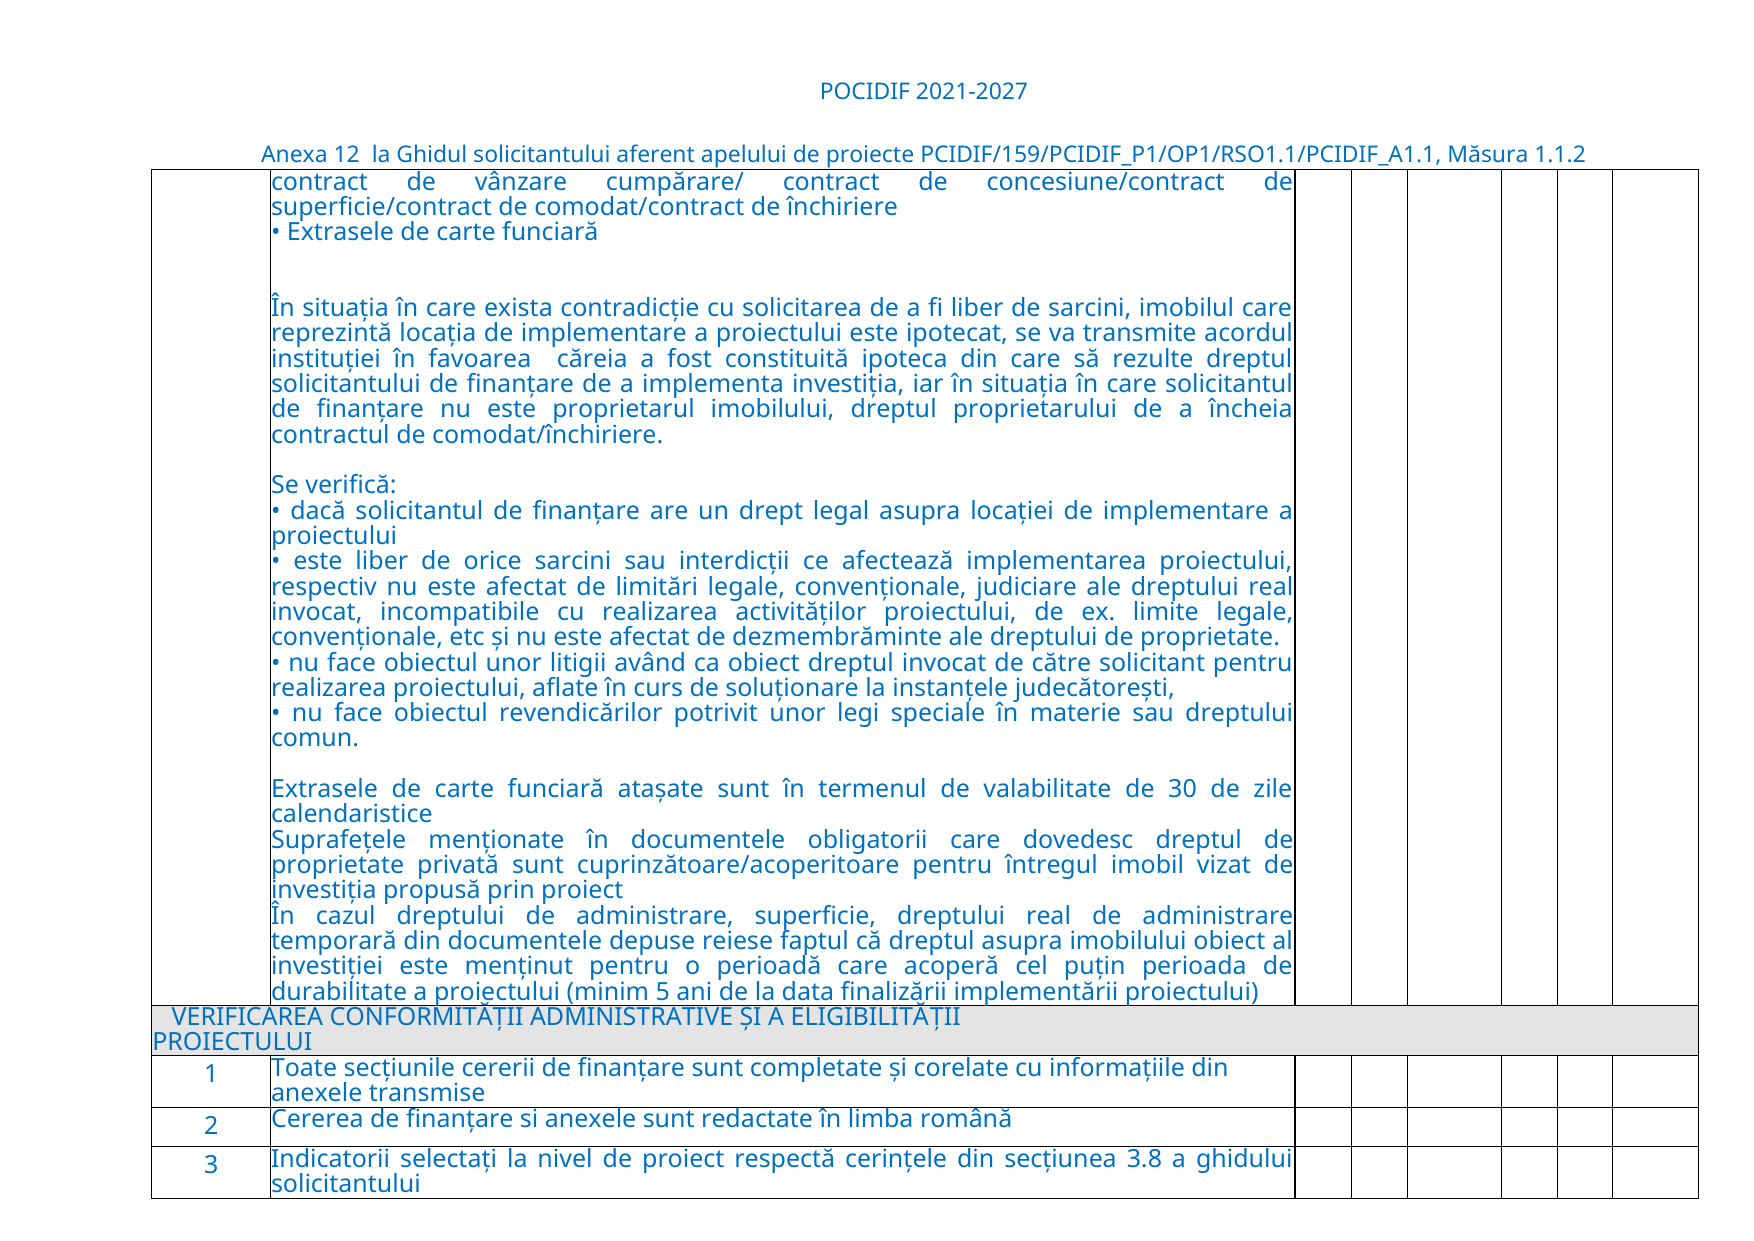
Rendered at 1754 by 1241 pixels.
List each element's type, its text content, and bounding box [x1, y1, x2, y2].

table_cell Cererea de finanțare si anexele sunt redactate în limba română [271, 1108, 1294, 1146]
table_cell [1613, 1108, 1698, 1146]
table_cell [1408, 170, 1501, 1005]
table_cell [1502, 170, 1557, 1005]
table_cell [1408, 1108, 1501, 1146]
table_cell [1558, 170, 1612, 1005]
table_cell [1502, 1147, 1557, 1197]
table_cell [1296, 1147, 1351, 1197]
table_cell [1408, 1147, 1501, 1197]
table_cell [1613, 1056, 1698, 1107]
table_cell 7 [152, 170, 270, 1005]
table_cell [1296, 1108, 1351, 1146]
table_cell [1352, 1108, 1407, 1146]
table_cell [1558, 1147, 1612, 1197]
table_cell 1 [152, 1056, 270, 1107]
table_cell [271, 170, 1294, 1005]
table_cell Indicatorii selectați la nivel de proiect respectă cerințele din secțiunea 3.8 a ghidului solicitantului [271, 1147, 1294, 1197]
table_cell [1502, 1108, 1557, 1146]
table_cell [1558, 1056, 1612, 1107]
table_cell [1613, 1147, 1698, 1197]
table_cell 2 [152, 1108, 270, 1146]
table_cell Toate secțiunile cererii de finanțare sunt completate și corelate cu informațiile din anexele transmise [271, 1056, 1294, 1107]
table_cell [1352, 1056, 1407, 1107]
table_cell [1352, 1147, 1407, 1197]
table_cell [1502, 1056, 1557, 1107]
table_cell [1408, 1056, 1501, 1107]
table_cell [1352, 170, 1407, 1005]
table_cell [1296, 170, 1351, 1005]
table_cell [1558, 1108, 1612, 1146]
table_cell VERIFICAREA CONFORMITĂŢII ADMINISTRATIVE ȘI A ELIGIBILITĂȚII PROIECTULUI [152, 1006, 1698, 1055]
table_cell 3 [152, 1147, 270, 1197]
table_cell [1613, 170, 1698, 1005]
table_cell [1296, 1056, 1351, 1107]
